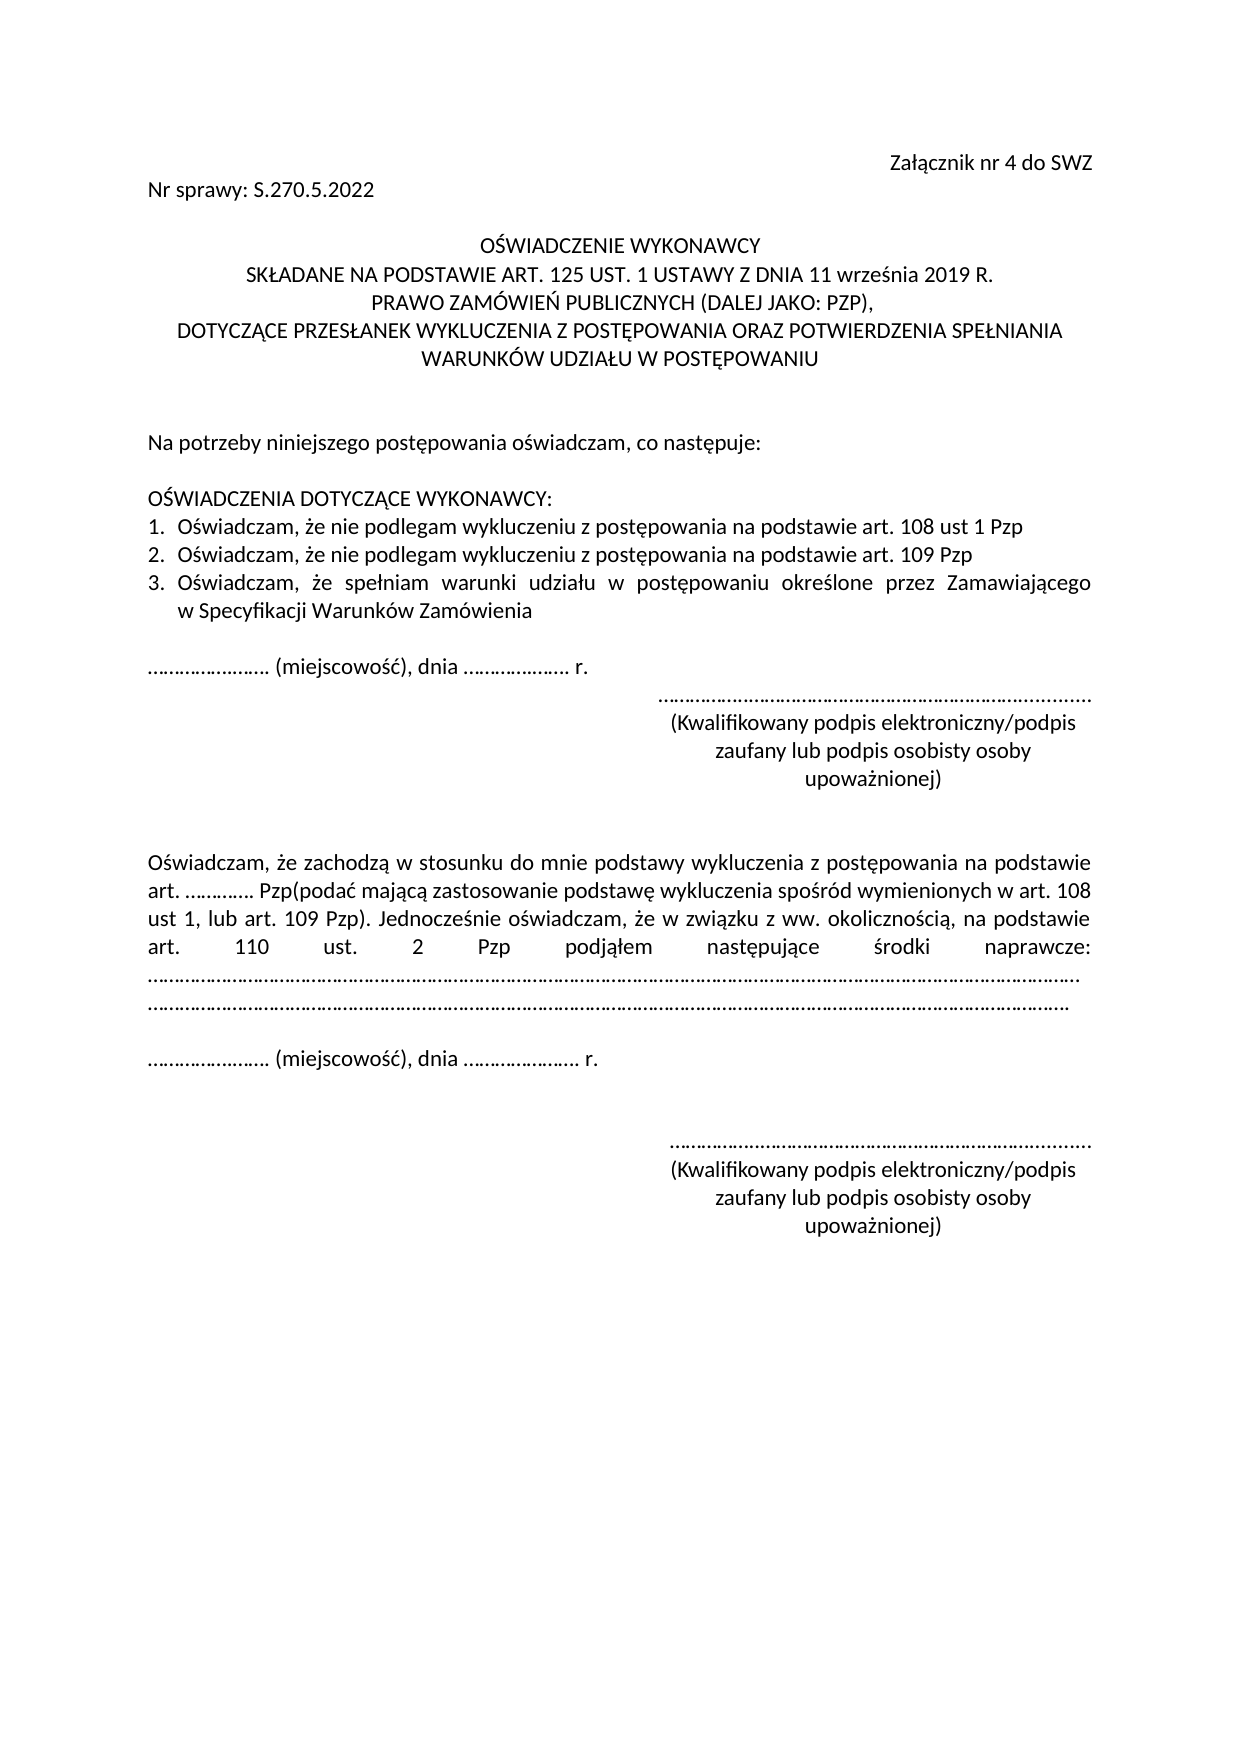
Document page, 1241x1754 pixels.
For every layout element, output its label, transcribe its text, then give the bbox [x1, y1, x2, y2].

text (Kwalifikowany podpis elektroniczny/podpis zaufany lub podpis osobisty osoby upoważnionej) [654, 708, 1093, 792]
text PRAWO ZAMÓWIEŃ PUBLICZNYCH (DALEJ JAKO: PZP), [148, 288, 1093, 316]
list Oświadczam, że nie podlegam wykluczeniu z postępowania na podstawie art. 109 Pzp [148, 540, 1093, 568]
text ……………..……………………………………………............. [654, 680, 1093, 708]
text …………….……. (miejscowość), dnia ………….……. r. [148, 652, 1093, 680]
text ……………..……………………………………………........... [654, 1100, 1093, 1155]
text SKŁADANE NA PODSTAWIE ART. 125 UST. 1 USTAWY Z DNIA 11 września 2019 R. [148, 260, 1093, 288]
text Oświadczam, że zachodzą w stosunku do mnie podstawy wykluczenia z postępowania na podstawie art. …………. Pzp(podać mającą zastosowanie podstawę wykluczenia spośród wymienionych w art. 108 ust 1, lub art. 109 Pzp). Jednocześnie oświadczam, że w związku z ww. okolicznością, na podstawie art. 110 ust. 2 Pzp podjąłem następujące środki naprawcze: ………………………………………………………………………………………………………………………………………………………………………………………………………………………………………………………………………………………………………………………. [148, 848, 1093, 1016]
text Załącznik nr 4 do SWZ [148, 148, 1093, 176]
list Oświadczam, że nie podlegam wykluczeniu z postępowania na podstawie art. 108 ust 1 Pzp [148, 512, 1093, 540]
text (Kwalifikowany podpis elektroniczny/podpis zaufany lub podpis osobisty osoby upoważnionej) [654, 1155, 1093, 1239]
text OŚWIADCZENIE WYKONAWCY [148, 232, 1093, 260]
text Na potrzeby niniejszego postępowania oświadczam, co następuje: [148, 428, 1093, 456]
text …………….……. (miejscowość), dnia …………………. r. [148, 1044, 1093, 1072]
text DOTYCZĄCE PRZESŁANEK WYKLUCZENIA Z POSTĘPOWANIA ORAZ POTWIERDZENIA SPEŁNIANIA WARUNKÓW UDZIAŁU W POSTĘPOWANIU [148, 316, 1093, 372]
text Nr sprawy: S.270.5.2022 [148, 176, 1093, 204]
text OŚWIADCZENIA DOTYCZĄCE WYKONAWCY: [148, 484, 1093, 512]
list Oświadczam, że spełniam warunki udziału w postępowaniu określone przez Zamawiającego w Specyfikacji Warunków Zamówienia [148, 568, 1093, 624]
